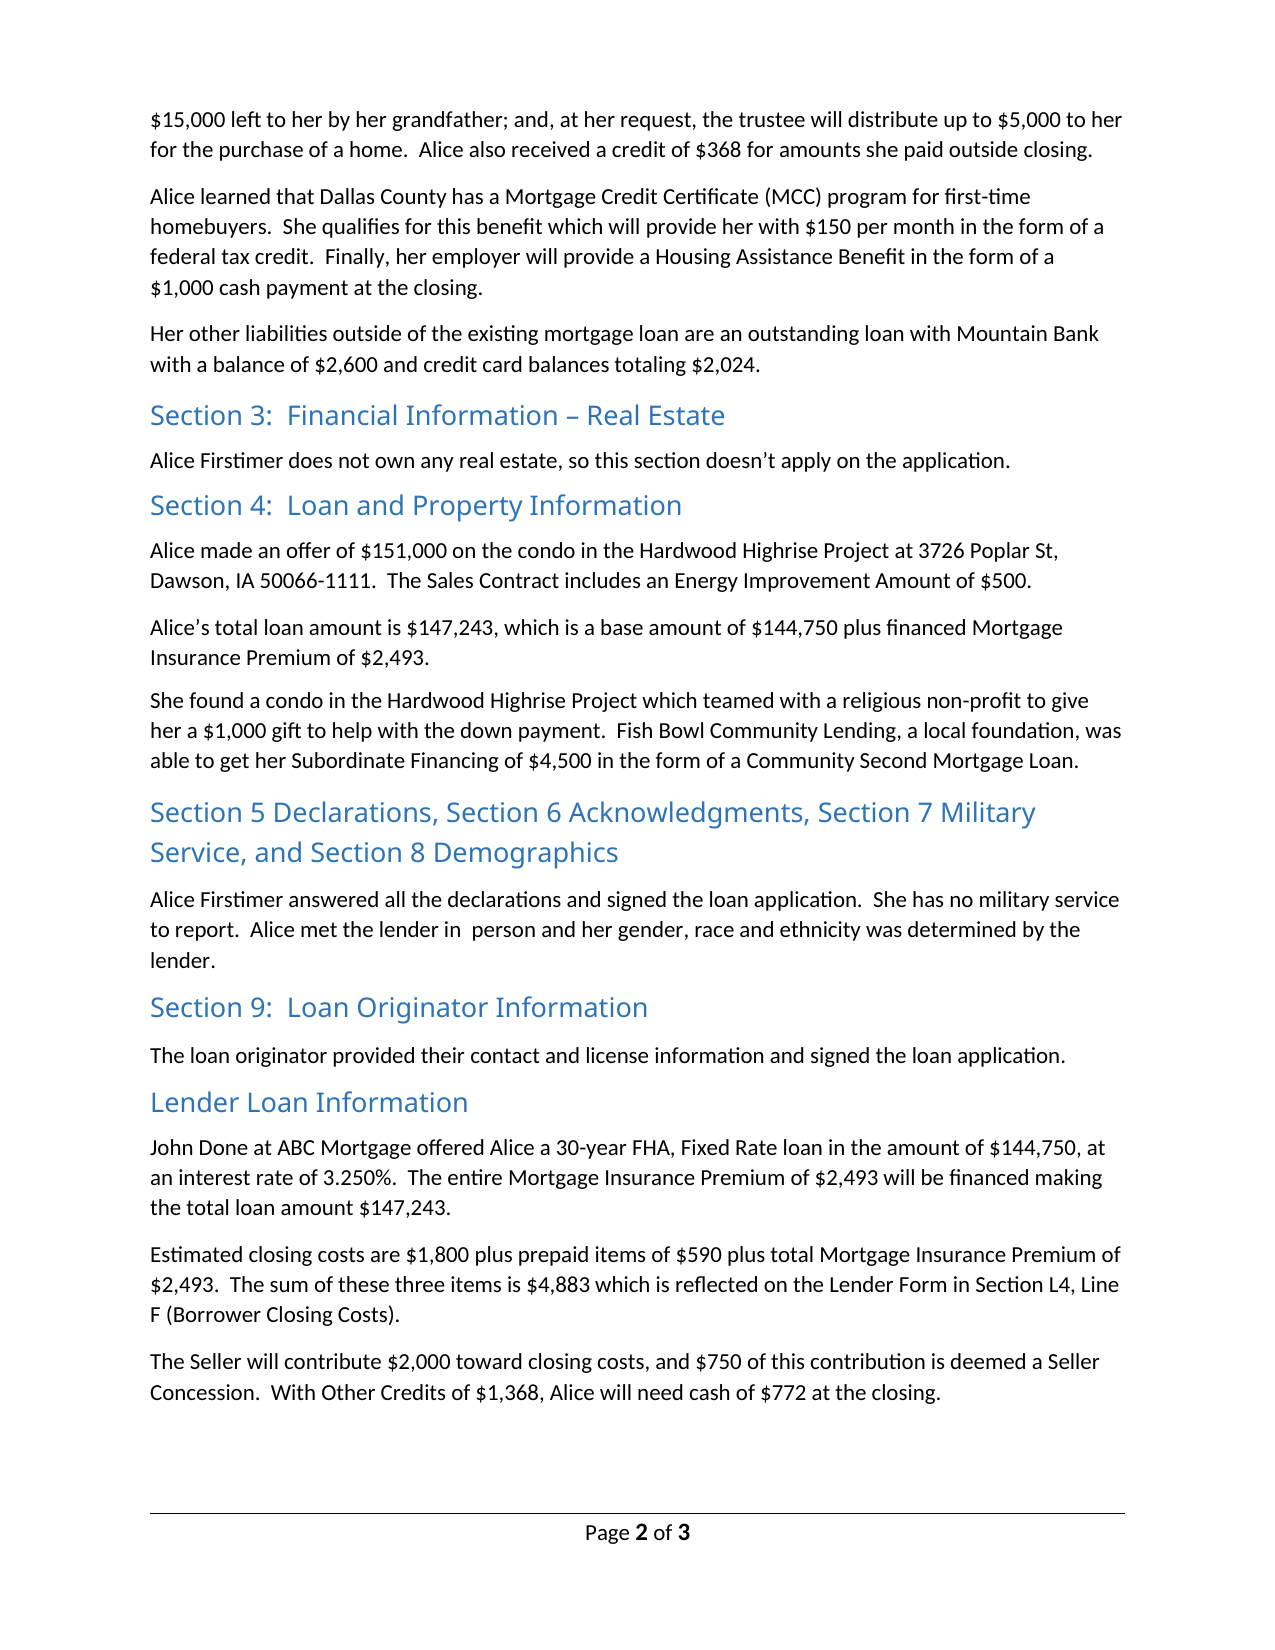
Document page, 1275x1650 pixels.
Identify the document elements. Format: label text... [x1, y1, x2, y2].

subtitle Section 5 Declarations, Section 6 Acknowledgments, Section 7 Military Service, and Section 8 Demographics [150, 793, 1125, 870]
subtitle Section 3: Financial Information – Real Estate [150, 397, 1125, 433]
text Alice learned that Dallas County has a Mortgage Credit Certificate (MCC) program for first-time homebuyers. She qualifies for this benefit which will provide her with $150 per month in the form of a federal tax credit. Finally, her employer will provide a Housing Assistance Benefit in the form of a $1,000 cash payment at the closing. [150, 182, 1125, 301]
subtitle Lender Loan Information [150, 1083, 1125, 1120]
subtitle Section 9: Loan Originator Information [150, 988, 1125, 1025]
subtitle Alice Firstimer answered all the declarations and signed the loan application. She has no military service to report. Alice met the lender in person and her gender, race and ethnicity was determined by the lender. [150, 885, 1125, 974]
subtitle The loan originator provided their contact and license information and signed the loan application. [150, 1041, 1125, 1069]
text John Done at ABC Mortgage offered Alice a 30-year FHA, Fixed Rate loan in the amount of $144,750, at an interest rate of 3.250%. The entire Mortgage Insurance Premium of $2,493 will be financed making the total loan amount $147,243. [150, 1133, 1125, 1221]
text Alice Firstimer does not own any real estate, so this section doesn’t apply on the application. [150, 446, 1125, 474]
text Alice made an offer of $151,000 on the condo in the Hardwood Highrise Project at 3726 Poplar St, Dawson, IA 50066-1111. The Sales Contract includes an Energy Improvement Amount of $500. [150, 536, 1125, 594]
subtitle Section 4: Loan and Property Information [150, 487, 1125, 523]
text Estimated closing costs are $1,800 plus prepaid items of $590 plus total Mortgage Insurance Premium of $2,493. The sum of these three items is $4,883 which is reflected on the Lender Form in Section L4, Line F (Borrower Closing Costs). [150, 1240, 1125, 1328]
text Her other liabilities outside of the existing mortgage loan are an outstanding loan with Mountain Bank with a balance of $2,600 and credit card balances totaling $2,024. [150, 319, 1125, 378]
text Alice’s total loan amount is $147,243, which is a base amount of $144,750 plus financed Mortgage Insurance Premium of $2,493. [150, 613, 1125, 671]
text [150, 105, 1125, 163]
text She found a condo in the Hardwood Highrise Project which teamed with a religious non-profit to give her a $1,000 gift to help with the down payment. Fish Bowl Community Lending, a local foundation, was able to get her Subordinate Financing of $4,500 in the form of a Community Second Mortgage Loan. [150, 686, 1125, 774]
text The Seller will contribute $2,000 toward closing costs, and $750 of this contribution is deemed a Seller Concession. With Other Credits of $1,368, Alice will need cash of $772 at the closing. [150, 1347, 1125, 1406]
